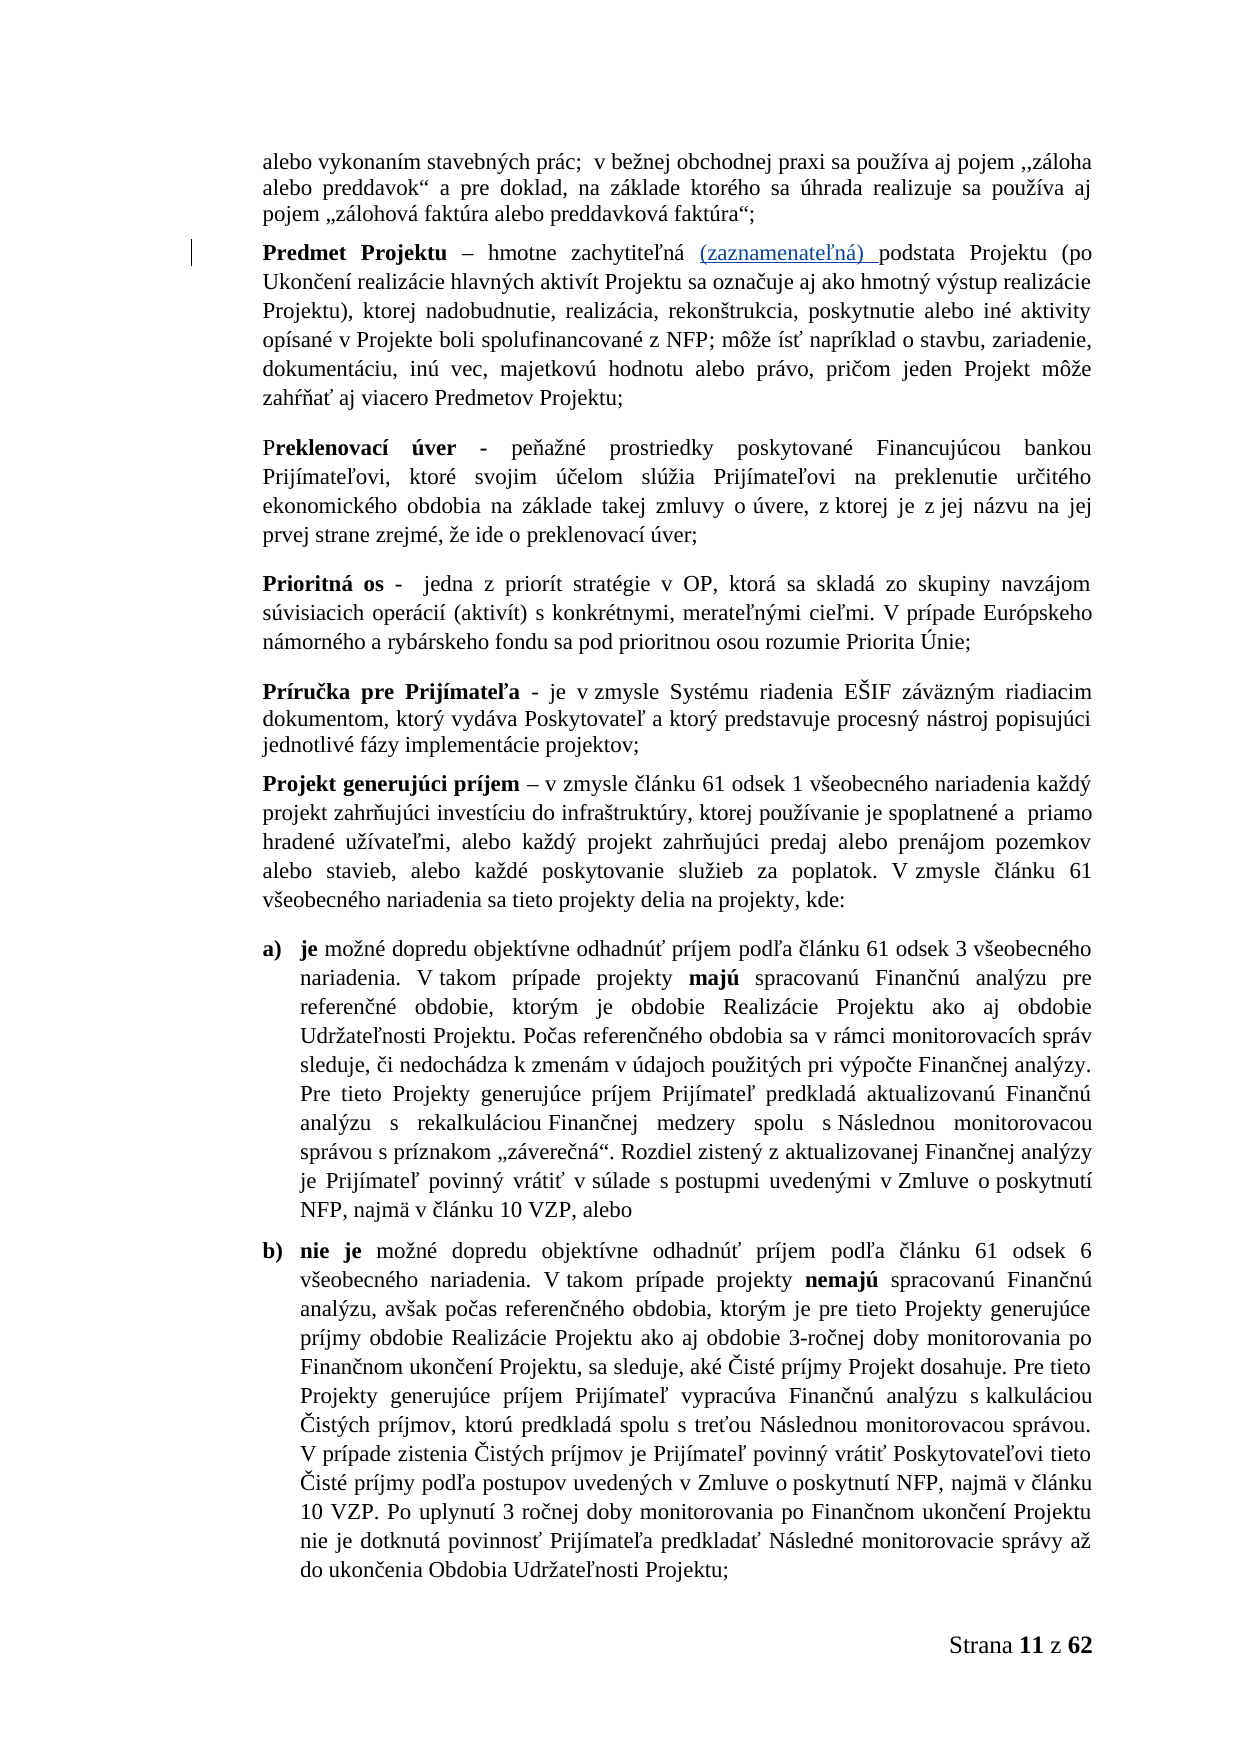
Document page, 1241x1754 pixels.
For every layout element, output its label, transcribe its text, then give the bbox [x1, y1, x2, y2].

text Predmet Projektu – hmotne zachytiteľná podstata Projektu (po Ukončení realizácie hlavných aktivít Projektu sa označuje aj ako hmotný výstup realizácie Projektu), ktorej nadobudnutie, realizácia, rekonštrukcia, poskytnutie alebo iné aktivity opísané v Projekte boli spolufinancované z NFP; môže ísť napríklad o stavbu, zariadenie, dokumentáciu, inú vec, majetkovú hodnotu alebo právo, pričom jeden Projekt môže zahŕňať aj viacero Predmetov Projektu; [262, 239, 1092, 410]
text Projekt generujúci príjem – v zmysle článku 61 odsek 1 všeobecného nariadenia každý projekt zahrňujúci investíciu do infraštruktúry, ktorej používanie je spoplatnené a priamo hradené užívateľmi, alebo každý projekt zahrňujúci predaj alebo prenájom pozemkov alebo stavieb, alebo každé poskytovanie služieb za poplatok. V zmysle článku 61 všeobecného nariadenia sa tieto projekty delia na projekty, kde: [262, 770, 1092, 912]
text Preklenovací úver - peňažné prostriedky poskytované Financujúcou bankou Prijímateľovi, ktoré svojim účelom slúžia Prijímateľovi na preklenutie určitého ekonomického obdobia na základe takej zmluvy o úvere, z ktorej je z jej názvu na jej prvej strane zrejmé, že ide o preklenovací úver; [262, 434, 1092, 547]
list nie je možné dopredu objektívne odhadnúť príjem podľa článku 61 odsek 6 všeobecného nariadenia. V takom prípade projekty nemajú spracovanú Finančnú analýzu, avšak počas referenčného obdobia, ktorým je pre tieto Projekty generujúce príjmy obdobie Realizácie Projektu ako aj obdobie 3-ročnej doby monitorovania po Finančnom ukončení Projektu, sa sleduje, aké Čisté príjmy Projekt dosahuje. Pre tieto Projekty generujúce príjem Prijímateľ vypracúva Finančnú analýzu s kalkuláciou Čistých príjmov, ktorú predkladá spolu s treťou Následnou monitorovacou správou. V prípade zistenia Čistých príjmov je Prijímateľ povinný vrátiť Poskytovateľovi tieto Čisté príjmy podľa postupov uvedených v Zmluve o poskytnutí NFP, najmä v článku 10 VZP. Po uplynutí 3 ročnej doby monitorovania po Finančnom ukončení Projektu nie je dotknutá povinnosť Prijímateľa predkladať Následné monitorovacie správy až do ukončenia Obdobia Udržateľnosti Projektu; [262, 1237, 1092, 1582]
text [262, 148, 1092, 227]
text Prioritná os - jedna z priorít stratégie v OP, ktorá sa skladá zo skupiny navzájom súvisiacich operácií (aktivít) s konkrétnymi, merateľnými cieľmi. V prípade Európskeho námorného a rybárskeho fondu sa pod prioritnou osou rozumie Priorita Únie; [262, 571, 1092, 655]
text Príručka pre Prijímateľa - je v zmysle Systému riadenia EŠIF záväzným riadiacim dokumentom, ktorý vydáva Poskytovateľ a ktorý predstavuje procesný nástroj popisujúci jednotlivé fázy implementácie projektov; [262, 678, 1092, 757]
list je možné dopredu objektívne odhadnúť príjem podľa článku 61 odsek 3 všeobecného nariadenia. V takom prípade projekty majú spracovanú Finančnú analýzu pre referenčné obdobie, ktorým je obdobie Realizácie Projektu ako aj obdobie Udržateľnosti Projektu. Počas referenčného obdobia sa v rámci monitorovacích správ sleduje, či nedochádza k zmenám v údajoch použitých pri výpočte Finančnej analýzy. Pre tieto Projekty generujúce príjem Prijímateľ predkladá aktualizovanú Finančnú analýzu s rekalkuláciou Finančnej medzery spolu s Následnou monitorovacou správou s príznakom „záverečná“. Rozdiel zistený z aktualizovanej Finančnej analýzy je Prijímateľ povinný vrátiť v súlade s postupmi uvedenými v Zmluve o poskytnutí NFP, najmä v článku 10 VZP, alebo [262, 935, 1092, 1222]
